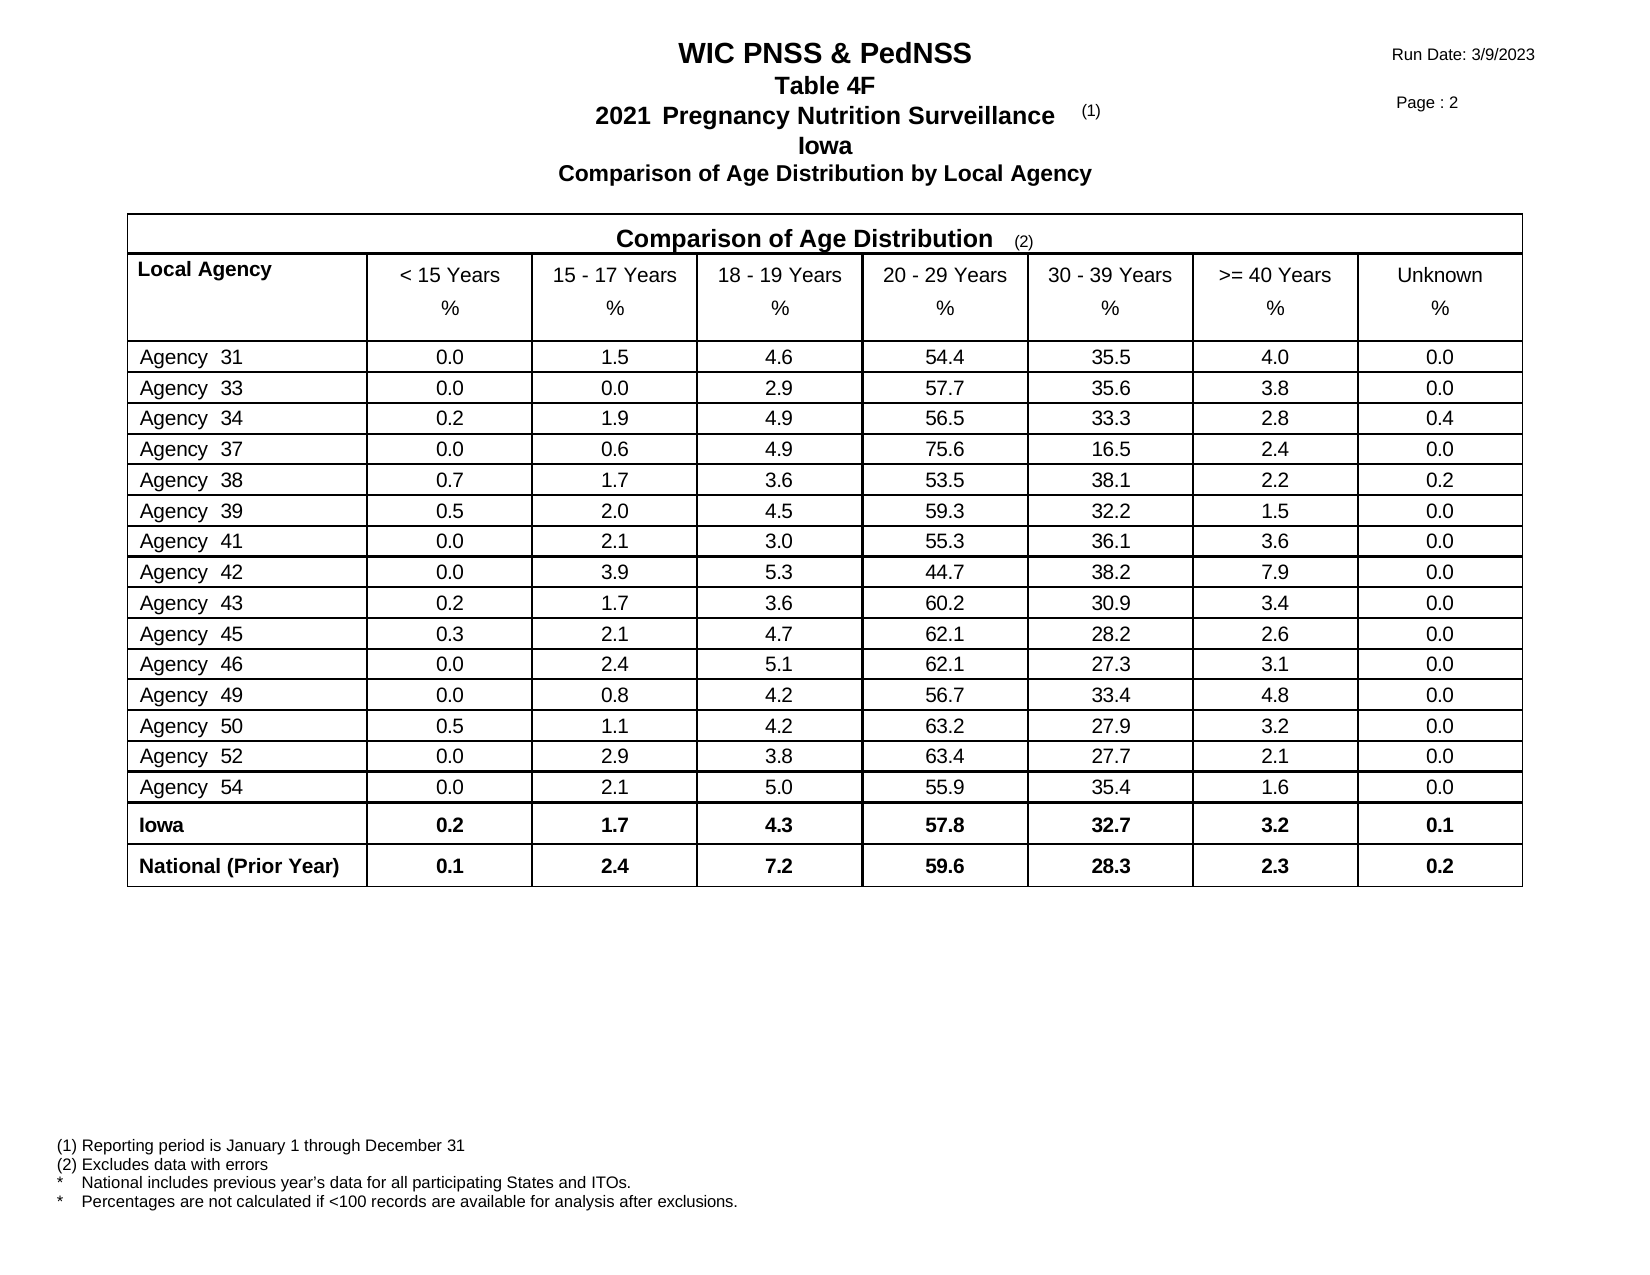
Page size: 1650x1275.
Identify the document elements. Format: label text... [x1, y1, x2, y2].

table_cell 5.3 [698, 558, 861, 586]
table_cell 3.6 [698, 588, 861, 617]
table_cell 0.0 [368, 773, 531, 801]
table_cell 41 [214, 527, 366, 555]
table_cell 27.7 [1029, 742, 1192, 770]
table_cell 27.3 [1029, 650, 1192, 678]
table_cell 1.5 [533, 342, 696, 371]
table_cell Agency [128, 404, 214, 432]
table_cell 46 [214, 650, 366, 678]
table_cell 3.0 [698, 527, 861, 555]
table_cell 0.0 [1359, 496, 1522, 524]
table_cell 59.3 [864, 496, 1027, 524]
table_cell 62.1 [864, 619, 1027, 647]
table_cell 0.0 [368, 650, 531, 678]
table_cell 4.2 [698, 711, 861, 740]
table_cell 0.0 [368, 373, 531, 402]
table_cell 3.2 [1194, 711, 1357, 740]
table_cell 0.0 [1359, 711, 1522, 740]
table_cell 0.2 [368, 404, 531, 432]
table_cell 0.0 [368, 527, 531, 555]
table_cell Agency [128, 588, 214, 617]
table_cell 3.8 [1194, 373, 1357, 402]
table_cell 2.2 [1194, 465, 1357, 494]
table_cell 38 [214, 465, 366, 494]
table_cell 33.3 [1029, 404, 1192, 432]
table_cell 2.9 [533, 742, 696, 770]
table_cell Agency [128, 773, 214, 801]
table_cell 52 [214, 742, 366, 770]
table_cell 2.6 [1194, 619, 1357, 647]
table_cell 30 - 39 Years % [1029, 255, 1192, 340]
table_cell 0.0 [1359, 773, 1522, 801]
table_cell 0.8 [533, 680, 696, 709]
table_cell 0.0 [368, 680, 531, 709]
table_cell Agency [128, 711, 214, 740]
table_cell 42 [214, 558, 366, 586]
table_cell 30.9 [1029, 588, 1192, 617]
table_cell Agency [128, 496, 214, 524]
table_cell 57.7 [864, 373, 1027, 402]
table_cell 1.7 [533, 804, 696, 843]
table_cell 49 [214, 680, 366, 709]
table_cell 3.2 [1194, 804, 1357, 843]
table_cell 2.4 [1194, 435, 1357, 463]
table_cell 56.5 [864, 404, 1027, 432]
table_cell 0.3 [368, 619, 531, 647]
table_cell Iowa [128, 804, 366, 843]
table_cell 35.5 [1029, 342, 1192, 371]
table_cell 60.2 [864, 588, 1027, 617]
table_cell 0.1 [1359, 804, 1522, 843]
table_cell 0.2 [1359, 845, 1522, 886]
table_cell 1.1 [533, 711, 696, 740]
table_cell 56.7 [864, 680, 1027, 709]
table_cell Agency [128, 342, 214, 371]
table_cell 50 [214, 711, 366, 740]
table_cell 0.2 [1359, 465, 1522, 494]
table_cell Agency [128, 680, 214, 709]
table_cell 55.9 [864, 773, 1027, 801]
table_cell 4.9 [698, 435, 861, 463]
table_cell 4.0 [1194, 342, 1357, 371]
table_cell 0.7 [368, 465, 531, 494]
table_cell 0.4 [1359, 404, 1522, 432]
table_cell 0.0 [1359, 742, 1522, 770]
table_cell >= 40 Years % [1194, 255, 1357, 340]
table_header Comparison of Age Distribution (2) [128, 215, 1522, 252]
table_cell Agency [128, 435, 214, 463]
table_cell 16.5 [1029, 435, 1192, 463]
table_cell 5.1 [698, 650, 861, 678]
table_cell 54.4 [864, 342, 1027, 371]
text Comparison of Age Distribution by Local Agency [478, 160, 1172, 187]
table_cell 4.2 [698, 680, 861, 709]
table_cell 2.1 [533, 527, 696, 555]
table_cell 31 [214, 342, 366, 371]
table_cell Agency [128, 619, 214, 647]
table_cell 33 [214, 373, 366, 402]
table_cell 1.5 [1194, 496, 1357, 524]
table_cell 0.0 [1359, 680, 1522, 709]
table_cell 0.0 [1359, 527, 1522, 555]
table_cell 39 [214, 496, 366, 524]
table_cell 15 - 17 Years % [533, 255, 696, 340]
table_cell 1.9 [533, 404, 696, 432]
table_cell 0.0 [368, 435, 531, 463]
table_cell 4.6 [698, 342, 861, 371]
table_cell 34 [214, 404, 366, 432]
table_cell 0.5 [368, 496, 531, 524]
table_cell 44.7 [864, 558, 1027, 586]
table_cell 54 [214, 773, 366, 801]
table_cell Agency [128, 465, 214, 494]
table_cell Agency [128, 558, 214, 586]
table_cell 37 [214, 435, 366, 463]
table_cell 63.4 [864, 742, 1027, 770]
table_cell 0.1 [368, 845, 531, 886]
table_cell 7.2 [698, 845, 861, 886]
table_cell 35.6 [1029, 373, 1192, 402]
table_cell Agency [128, 373, 214, 402]
table_cell 43 [214, 588, 366, 617]
table_cell 18 - 19 Years % [698, 255, 861, 340]
table_cell 2.4 [533, 845, 696, 886]
table_cell 2.3 [1194, 845, 1357, 886]
table_cell 0.0 [533, 373, 696, 402]
table_cell 0.0 [368, 342, 531, 371]
table_cell 0.0 [1359, 619, 1522, 647]
table_cell 3.8 [698, 742, 861, 770]
table_cell 0.6 [533, 435, 696, 463]
table_cell 5.0 [698, 773, 861, 801]
table_cell 7.9 [1194, 558, 1357, 586]
table_cell 63.2 [864, 711, 1027, 740]
table_cell 4.8 [1194, 680, 1357, 709]
table_cell 4.3 [698, 804, 861, 843]
table_cell 0.0 [1359, 588, 1522, 617]
table_cell < 15 Years % [368, 255, 531, 340]
table_cell 0.0 [1359, 650, 1522, 678]
table_cell 38.2 [1029, 558, 1192, 586]
table_cell 3.9 [533, 558, 696, 586]
table_cell 2.1 [533, 619, 696, 647]
table_cell 3.6 [1194, 527, 1357, 555]
table_cell 32.2 [1029, 496, 1192, 524]
table_cell Local Agency [128, 255, 366, 340]
table_cell 2.1 [533, 773, 696, 801]
table_cell 59.6 [864, 845, 1027, 886]
table_cell 4.9 [698, 404, 861, 432]
table_cell 1.6 [1194, 773, 1357, 801]
table_cell 2.9 [698, 373, 861, 402]
table_cell 57.8 [864, 804, 1027, 843]
table_cell 27.9 [1029, 711, 1192, 740]
table_cell 28.2 [1029, 619, 1192, 647]
table_cell 3.4 [1194, 588, 1357, 617]
table_cell 28.3 [1029, 845, 1192, 886]
table_cell 53.5 [864, 465, 1027, 494]
table_cell 35.4 [1029, 773, 1192, 801]
table_cell Agency [128, 650, 214, 678]
table_cell 62.1 [864, 650, 1027, 678]
table_cell 4.5 [698, 496, 861, 524]
table_cell 0.0 [1359, 342, 1522, 371]
table_cell 1.7 [533, 588, 696, 617]
table_cell 20 - 29 Years % [864, 255, 1027, 340]
table_cell 0.0 [1359, 558, 1522, 586]
table_cell 32.7 [1029, 804, 1192, 843]
table_cell National (Prior Year) [128, 845, 366, 886]
table_cell 2.0 [533, 496, 696, 524]
table_cell 1.7 [533, 465, 696, 494]
table_cell 38.1 [1029, 465, 1192, 494]
table_cell 0.0 [368, 742, 531, 770]
table_cell 55.3 [864, 527, 1027, 555]
table_cell 45 [214, 619, 366, 647]
table_cell Unknown % [1359, 255, 1522, 340]
table_cell Agency [128, 527, 214, 555]
table_cell 0.2 [368, 804, 531, 843]
table_cell 2.8 [1194, 404, 1357, 432]
table_cell 0.5 [368, 711, 531, 740]
table_cell 36.1 [1029, 527, 1192, 555]
table_cell 0.0 [1359, 373, 1522, 402]
table_cell 75.6 [864, 435, 1027, 463]
table_cell 0.0 [368, 558, 531, 586]
table_cell 0.0 [1359, 435, 1522, 463]
table_cell 2.1 [1194, 742, 1357, 770]
table_cell 3.6 [698, 465, 861, 494]
table_cell 2.4 [533, 650, 696, 678]
table_cell 0.2 [368, 588, 531, 617]
table_cell 33.4 [1029, 680, 1192, 709]
table_cell Agency [128, 742, 214, 770]
table_cell 3.1 [1194, 650, 1357, 678]
table_cell 4.7 [698, 619, 861, 647]
